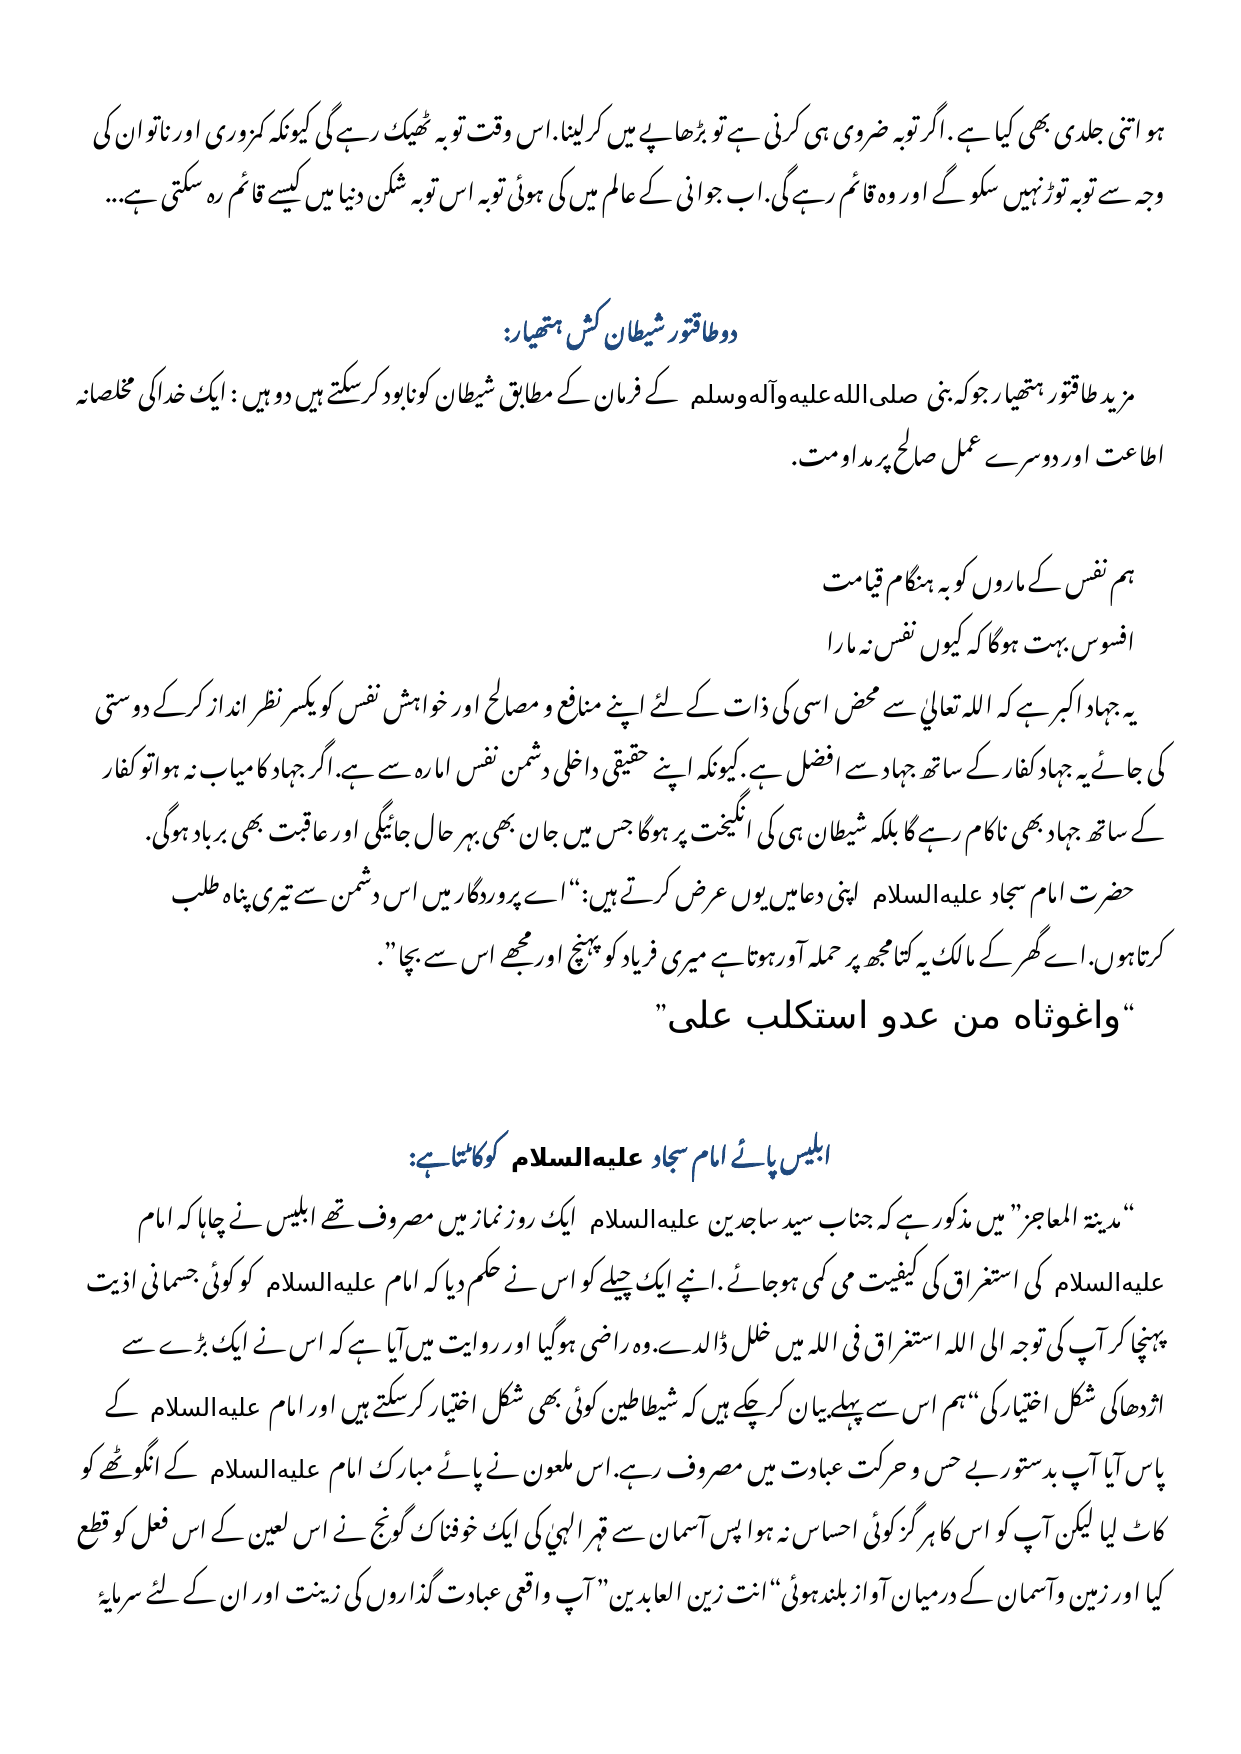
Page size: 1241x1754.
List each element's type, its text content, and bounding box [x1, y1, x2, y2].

subtitle ابلیس پائے امام سجاد عليه‌السلام کوکاٹتاہے: [75, 1119, 1165, 1181]
subtitle دوطاقتور شیطان کش ہتھیار: [75, 294, 1165, 356]
text حضرت امام سجاد عليه‌السلام اپنی دعامیں یوں عرض کرتے ہیں:“اے پروردگار میں اس دشمن سے تیری پناہ طلب کرتاہوں.اے گھر کے مالک یہ کتامجھ پر حملہ آورہوتاہے میری فریاد کو پہنچ اور مجھے اس سے بچا”. [75, 856, 1165, 981]
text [75, 94, 1165, 219]
text یہ جہاد اکبر ہے کہ اللہ تعاليٰ سے محض اسی کی ذات کے لئے اپنے منافع و مصالح اور خواہش نفس کو یکسر نظر انداز کرکے دوستی کی جائے یہ جہاد کفار کے ساتھ جہاد سے افضل ہے .کیونکہ اپنے حقیقی داخلی دشمن نفس امارہ سے ہے.اگر جہاد کامیاب نہ ہواتو کفار کے ساتھ جہاد بھی ناکام رہے گا بلکہ شیطان ہی کی انگیخت پر ہوگا جس میں جان بھی بہر حال جائیگی اور عاقبت بھی برباد ہوگی. [75, 669, 1165, 856]
text “واغوثاه من عدو استکلب علی” [75, 981, 1165, 1044]
text افسوس بہت ہوگا کہ کیوں نفس نہ مارا [75, 606, 1165, 669]
text ہم نفس کے ماروں کو بہ ہنگام قیامت [75, 544, 1165, 606]
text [75, 1181, 1165, 1619]
text مزید طاقتور ہتھیار جوکہ بنی صلى‌الله‌عليه‌وآله‌وسلم کے فرمان کے مطابق شیطان کونابود کرسکتے ہیں دو ہیں : ایک خداکی مخلصانہ اطاعت اور دوسرے عمل صالح پر مداومت. [75, 356, 1165, 481]
